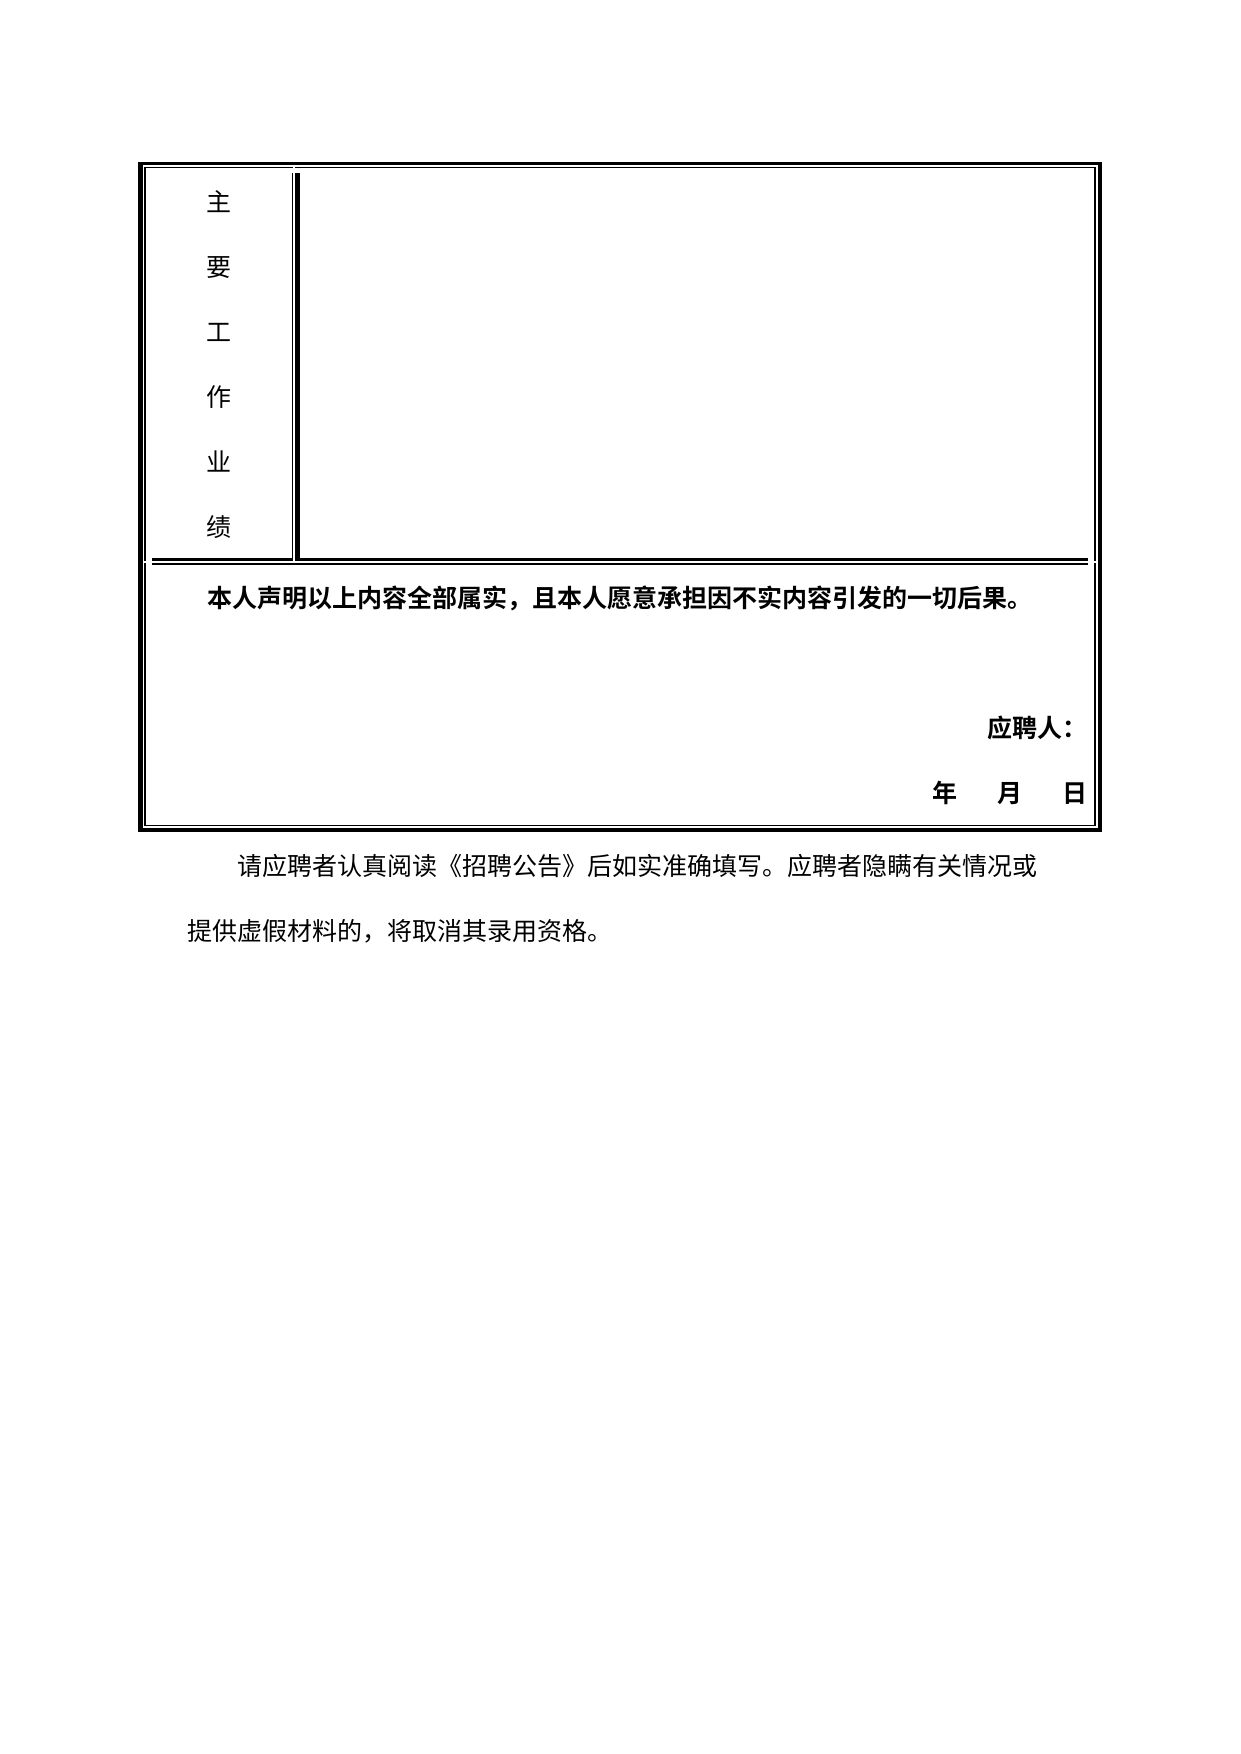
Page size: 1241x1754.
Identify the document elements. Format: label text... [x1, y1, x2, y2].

table_cell [296, 168, 1094, 558]
text 请应聘者认真阅读《招聘公告》后如实准确填写。应聘者隐瞒有关情况或提供虚假材料的，将取消其录用资格。 [187, 832, 1053, 962]
table_cell 本人声明以上内容全部属实，且本人愿意承担因不实内容引发的一切后果。 应聘人： 年 月 日 [143, 558, 1098, 824]
table_cell 主 要 工 作 业 绩 [143, 165, 296, 558]
